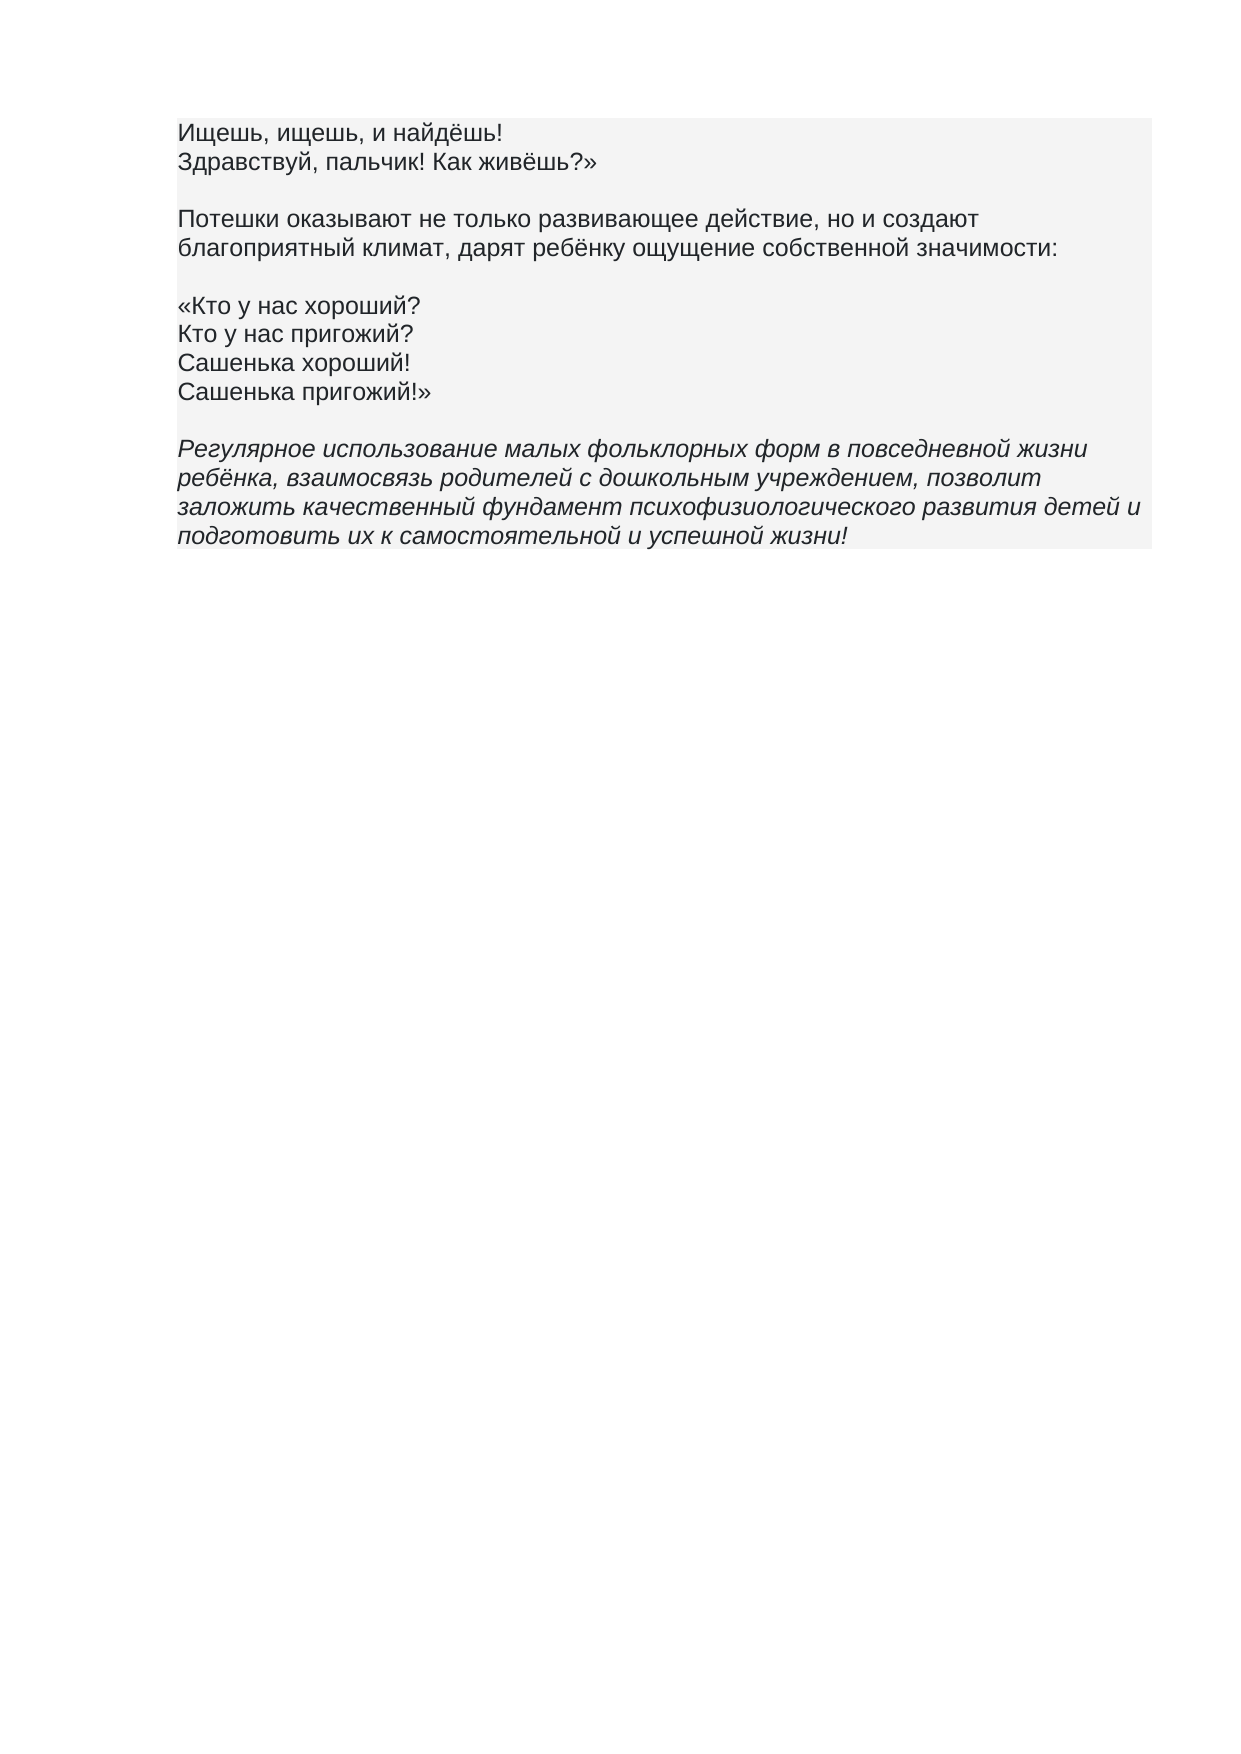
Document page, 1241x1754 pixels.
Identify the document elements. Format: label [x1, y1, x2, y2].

text [177, 118, 1152, 549]
